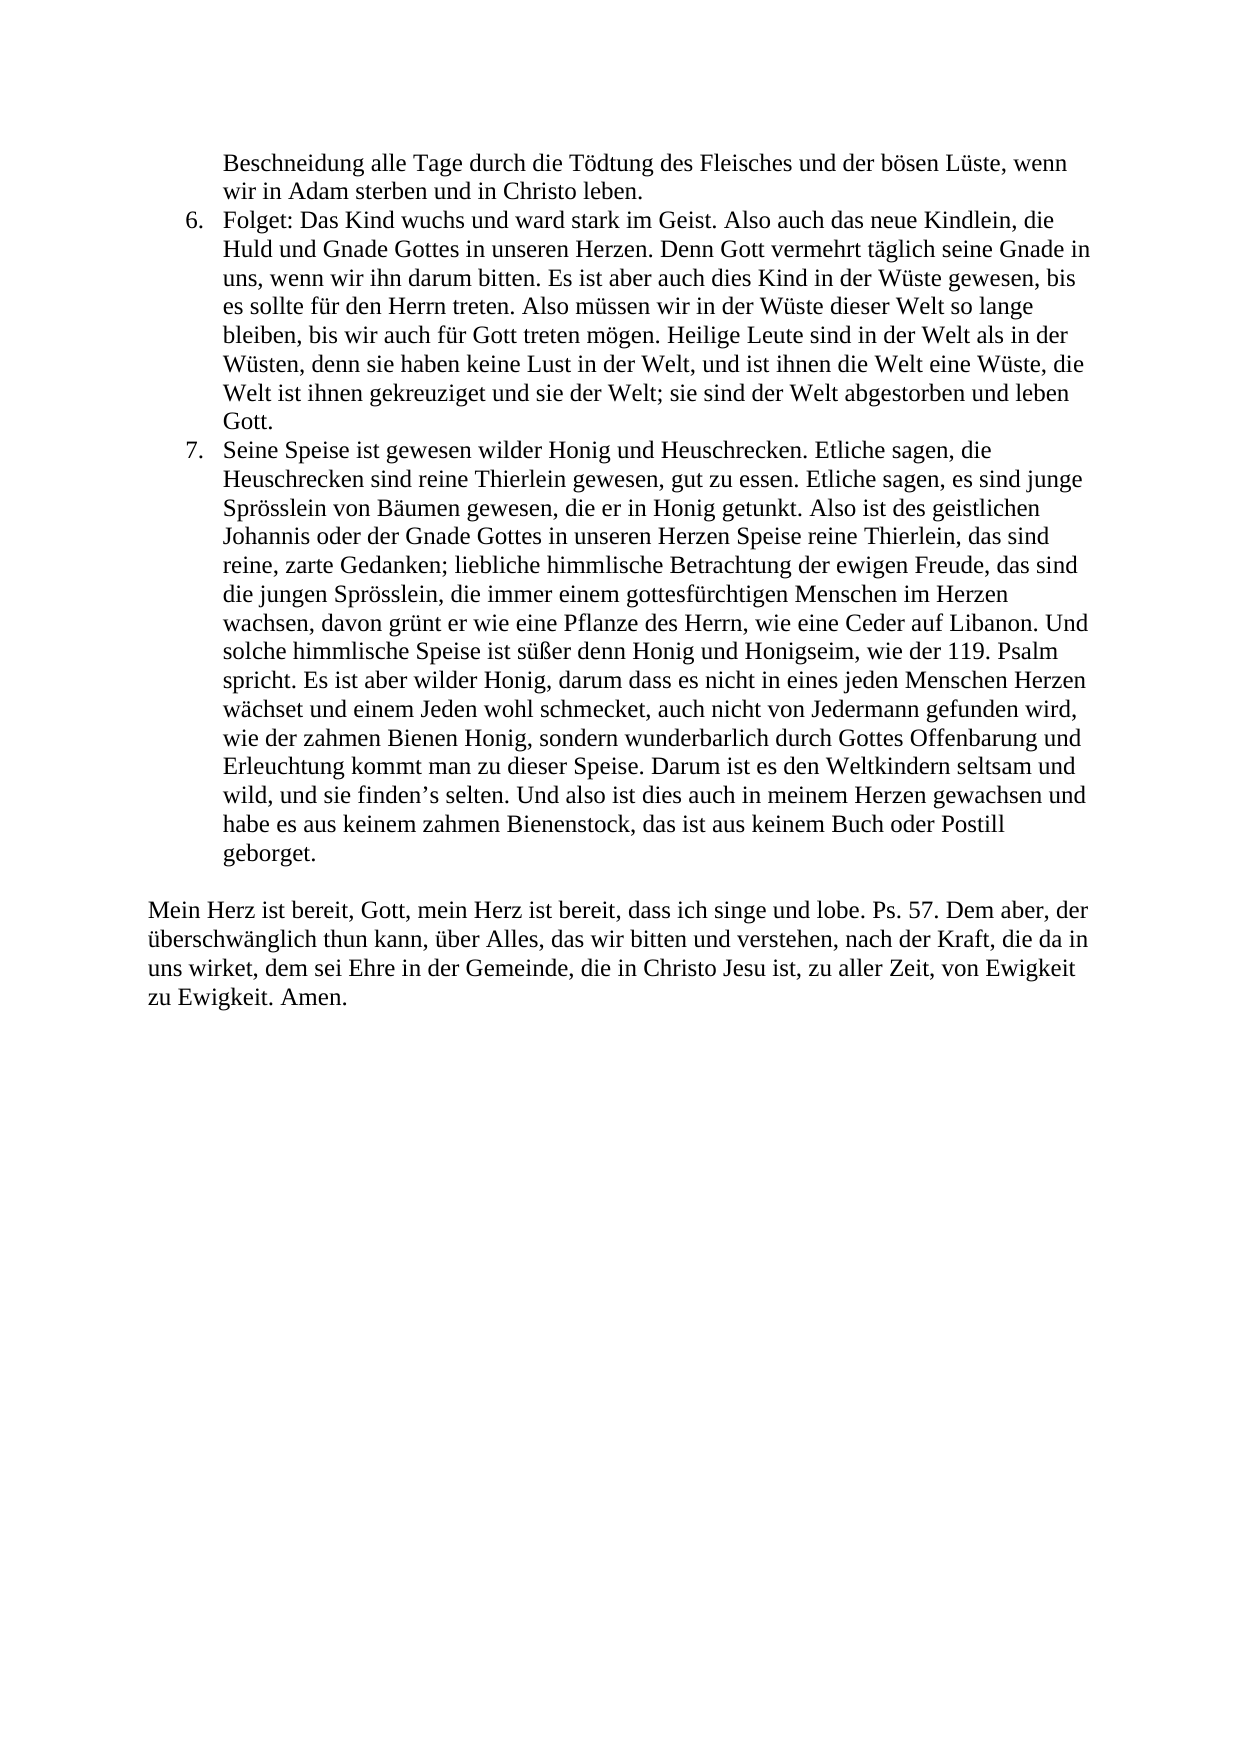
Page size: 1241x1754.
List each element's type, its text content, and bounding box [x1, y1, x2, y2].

text Mein Herz ist bereit, Gott, mein Herz ist bereit, dass ich singe und lobe. Ps. 57. Dem aber, der überschwänglich thun kann, über Alles, das wir bitten und verstehen, nach der Kraft, die da in uns wirket, dem sei Ehre in der Gemeinde, die in Christo Jesu ist, zu aller Zeit, von Ewigkeit zu Ewigkeit. Amen. [148, 896, 1093, 1011]
list Seine Speise ist gewesen wilder Honig und Heuschrecken. Etliche sagen, die Heuschrecken sind reine Thierlein gewesen, gut zu essen. Etliche sagen, es sind junge Sprösslein von Bäumen gewesen, die er in Honig getunkt. Also ist des geistlichen Johannis oder der Gnade Gottes in unseren Herzen Speise reine Thierlein, das sind reine, zarte Gedanken; liebliche himmlische Betrachtung der ewigen Freude, das sind die jungen Sprösslein, die immer einem gottesfürchtigen Menschen im Herzen wachsen, davon grünt er wie eine Pflanze des Herrn, wie eine Ceder auf Libanon. Und solche himmlische Speise ist süßer denn Honig und Honigseim, wie der 119. Psalm spricht. Es ist aber wilder Honig, darum dass es nicht in eines jeden Menschen Herzen wächset und einem Jeden wohl schmecket, auch nicht von Jedermann gefunden wird, wie der zahmen Bienen Honig, sondern wunderbarlich durch Gottes Offenbarung und Erleuchtung kommt man zu dieser Speise. Darum ist es den Weltkindern seltsam und wild, und sie finden’s selten. Und also ist dies auch in meinem Herzen gewachsen und habe es aus keinem zahmen Bienenstock, das ist aus keinem Buch oder Postill geborget. [185, 435, 1093, 866]
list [185, 148, 1093, 205]
list Folget: Das Kind wuchs und ward stark im Geist. Also auch das neue Kindlein, die Huld und Gnade Gottes in unseren Herzen. Denn Gott vermehrt täglich seine Gnade in uns, wenn wir ihn darum bitten. Es ist aber auch dies Kind in der Wüste gewesen, bis es sollte für den Herrn treten. Also müssen wir in der Wüste dieser Welt so lange bleiben, bis wir auch für Gott treten mögen. Heilige Leute sind in der Welt als in der Wüsten, denn sie haben keine Lust in der Welt, und ist ihnen die Welt eine Wüste, die Welt ist ihnen gekreuziget und sie der Welt; sie sind der Welt abgestorben und leben Gott. [185, 205, 1093, 435]
